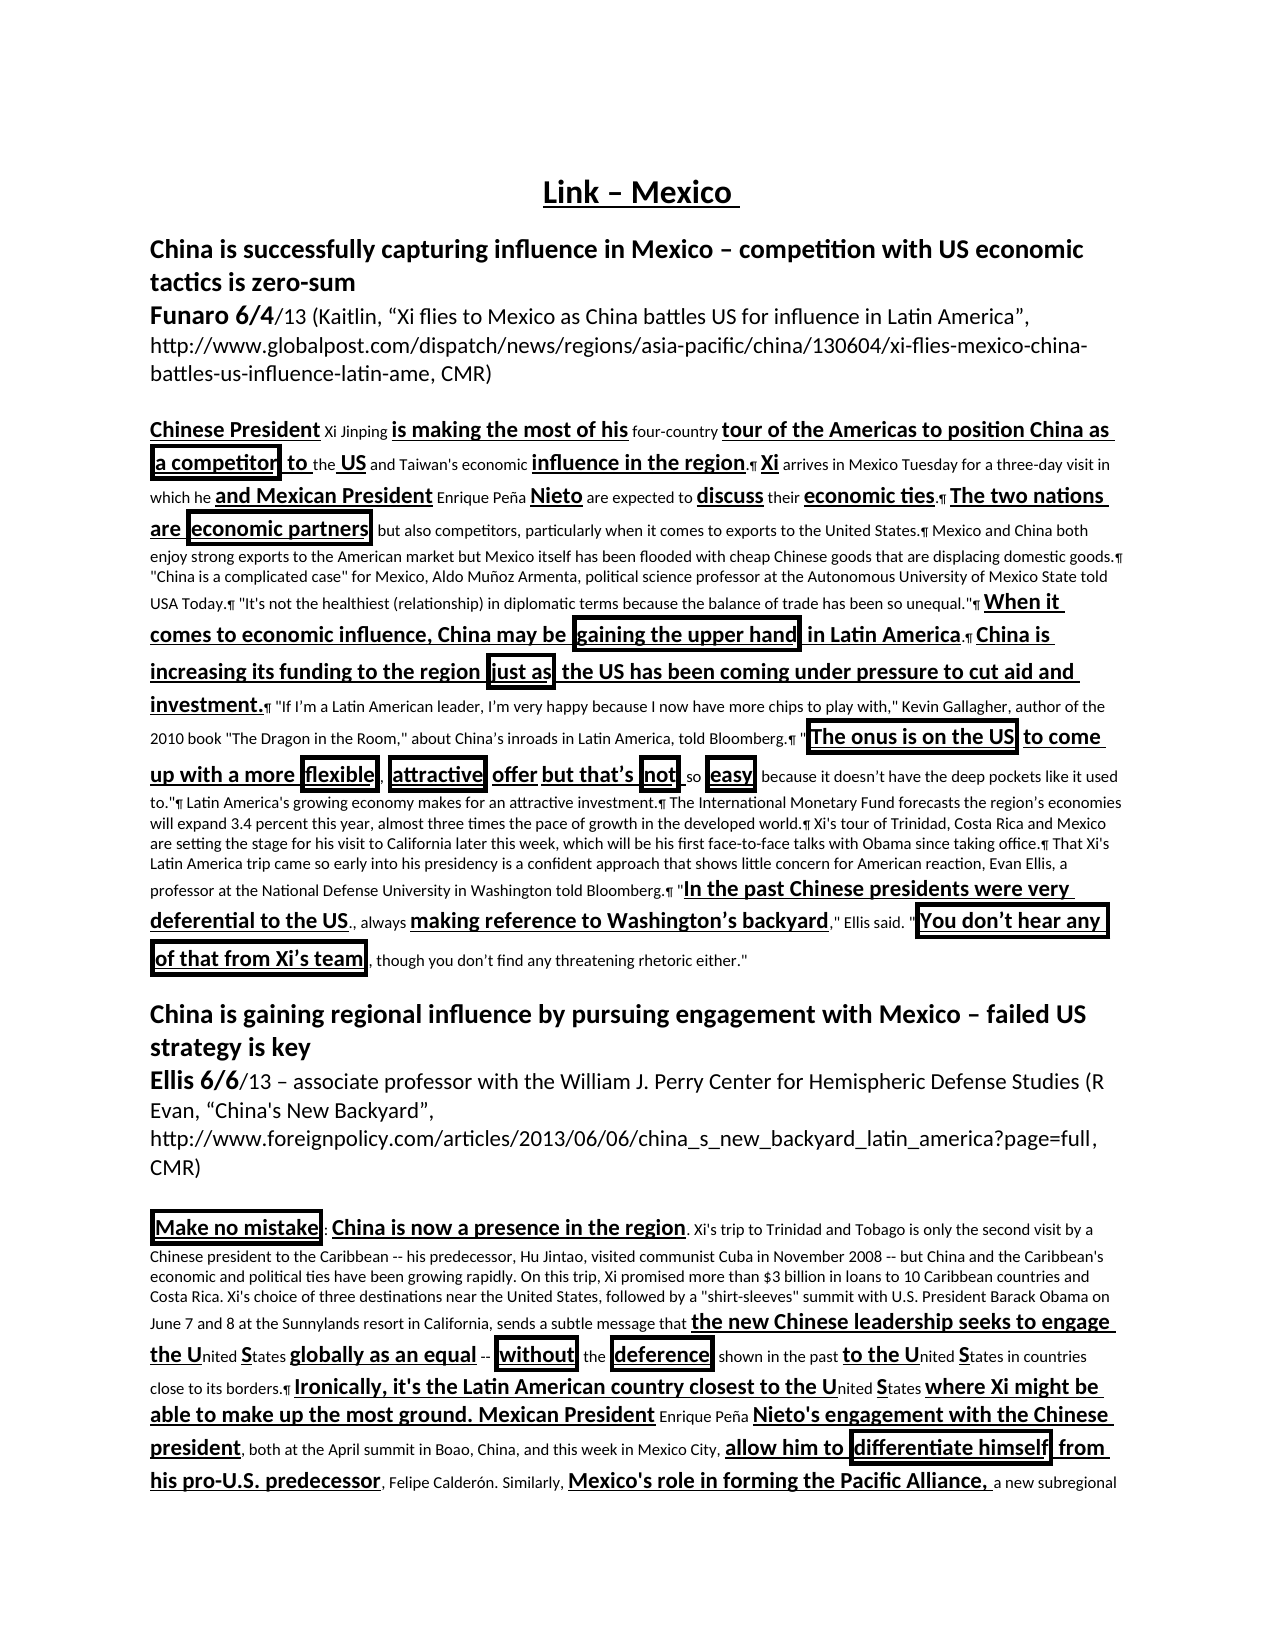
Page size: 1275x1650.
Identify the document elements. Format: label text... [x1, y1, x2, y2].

text Funaro 6/4/13 (Kaitlin, “Xi flies to Mexico as China battles US for influence in Latin America”, http://www.globalpost.com/dispatch/news/regions/asia-pacific/china/130604/xi-flies-mexico-china-battles-us-influence-latin-ame, CMR) [150, 298, 1125, 387]
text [150, 1209, 1125, 1494]
text Chinese President Xi Jinping is making the most of his four-country tour of the Americas to position China as a competitor to the US and Taiwan's economic influence in the region.¶ Xi arrives in Mexico Tuesday for a three-day visit in which he and Mexican President Enrique Peña Nieto are expected to discuss their economic ties.¶ The two nations are economic partners but also competitors, particularly when it comes to exports to the United States.¶ Mexico and China both enjoy strong exports to the American market but Mexico itself has been flooded with cheap Chinese goods that are displacing domestic goods.¶ "China is a complicated case" for Mexico, Aldo Muñoz Armenta, political science professor at the Autonomous University of Mexico State told USA Today.¶ "It's not the healthiest (relationship) in diplomatic terms because the balance of trade has been so unequal."¶ When it comes to economic influence, China may be gaining the upper hand in Latin America.¶ China is increasing its funding to the region just as the US has been coming under pressure to cut aid and investment.¶ "If I’m a Latin American leader, I’m very happy because I now have more chips to play with," Kevin Gallagher, author of the 2010 book "The Dragon in the Room," about China’s inroads in Latin America, told Bloomberg.¶ "The onus is on the US to come up with a more flexible, attractive offer but that’s not so easy because it doesn’t have the deep pockets like it used to."¶ Latin America's growing economy makes for an attractive investment.¶ The International Monetary Fund forecasts the region’s economies will expand 3.4 percent this year, almost three times the pace of growth in the developed world.¶ Xi's tour of Trinidad, Costa Rica and Mexico are setting the stage for his visit to California later this week, which will be his first face-to-face talks with Obama since taking office.¶ That Xi's Latin America trip came so early into his presidency is a confident approach that shows little concern for American reaction, Evan Ellis, a professor at the National Defense University in Washington told Bloomberg.¶ "In the past Chinese presidents were very deferential to the US., always making reference to Washington’s backyard," Ellis said. "You don’t hear any of that from Xi’s team, though you don’t find any threatening rhetoric either." [150, 416, 1125, 977]
subtitle China is gaining regional influence by pursuing engagement with Mexico – failed US strategy is key [150, 997, 1125, 1063]
subtitle China is successfully capturing influence in Mexico – competition with US economic tactics is zero-sum [150, 232, 1125, 298]
text Ellis 6/6/13 – associate professor with the William J. Perry Center for Hemispheric Defense Studies (R Evan, “China's New Backyard”, http://www.foreignpolicy.com/articles/2013/06/06/china_s_new_backyard_latin_america?page=full, CMR) [150, 1063, 1125, 1181]
subtitle Link – Mexico [150, 171, 1125, 212]
